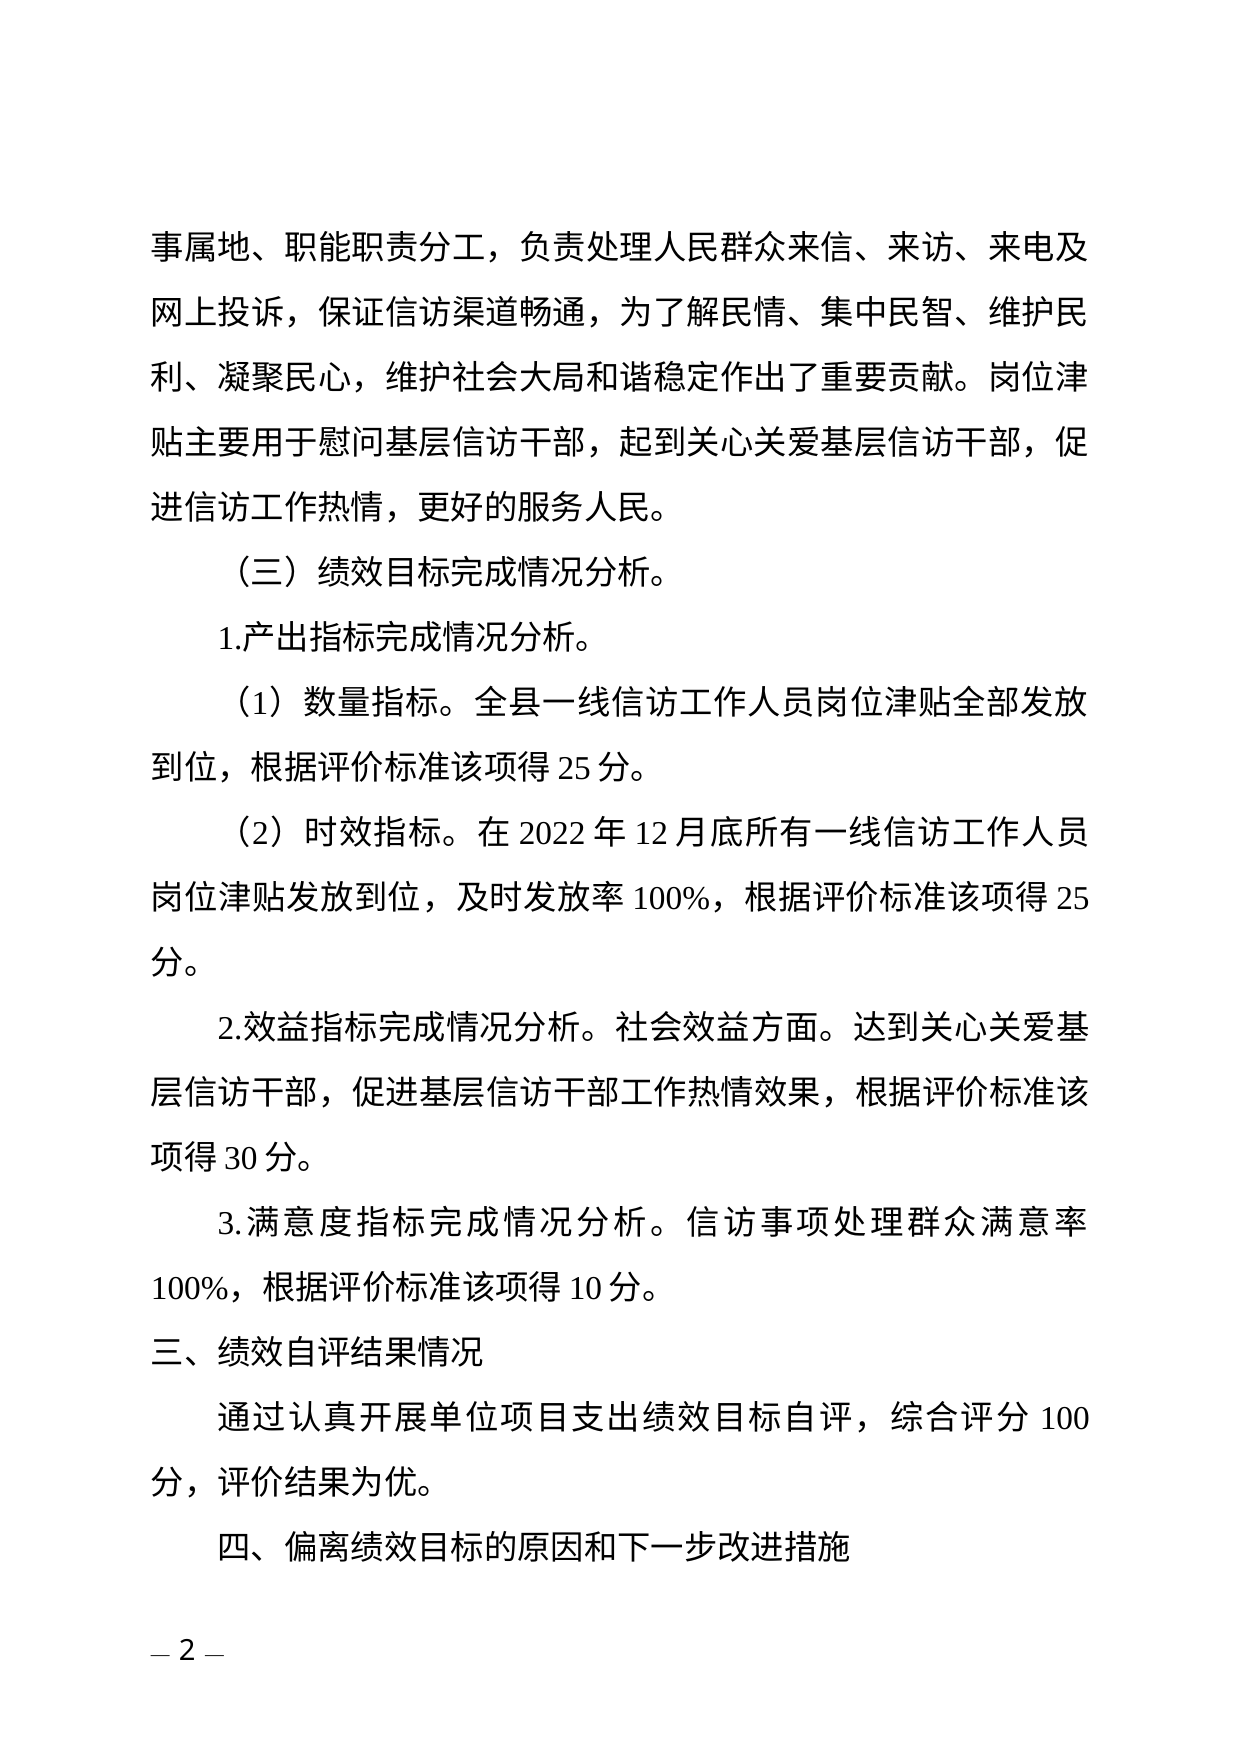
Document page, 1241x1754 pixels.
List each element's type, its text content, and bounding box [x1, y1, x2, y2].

list 三、绩效自评结果情况 [151, 1317, 1089, 1382]
text （1）数量指标。全县一线信访工作人员岗位津贴全部发放到位，根据评价标准该项得25分。 [151, 667, 1089, 797]
text （三）绩效目标完成情况分析。 [151, 537, 1089, 602]
text 四、偏离绩效目标的原因和下一步改进措施 [151, 1512, 1089, 1577]
text （2）时效指标。在2022年12月底所有一线信访工作人员岗位津贴发放到位，及时发放率100%，根据评价标准该项得25分。 [151, 797, 1089, 992]
text 3.满意度指标完成情况分析。信访事项处理群众满意率100%，根据评价标准该项得10分。 [151, 1187, 1089, 1317]
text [151, 212, 1089, 537]
text 2.效益指标完成情况分析。社会效益方面。达到关心关爱基层信访干部，促进基层信访干部工作热情效果，根据评价标准该项得30分。 [151, 992, 1089, 1187]
list 通过认真开展单位项目支出绩效目标自评，综合评分100分，评价结果为优。 [151, 1382, 1089, 1512]
text 1.产出指标完成情况分析。 [151, 602, 1089, 667]
